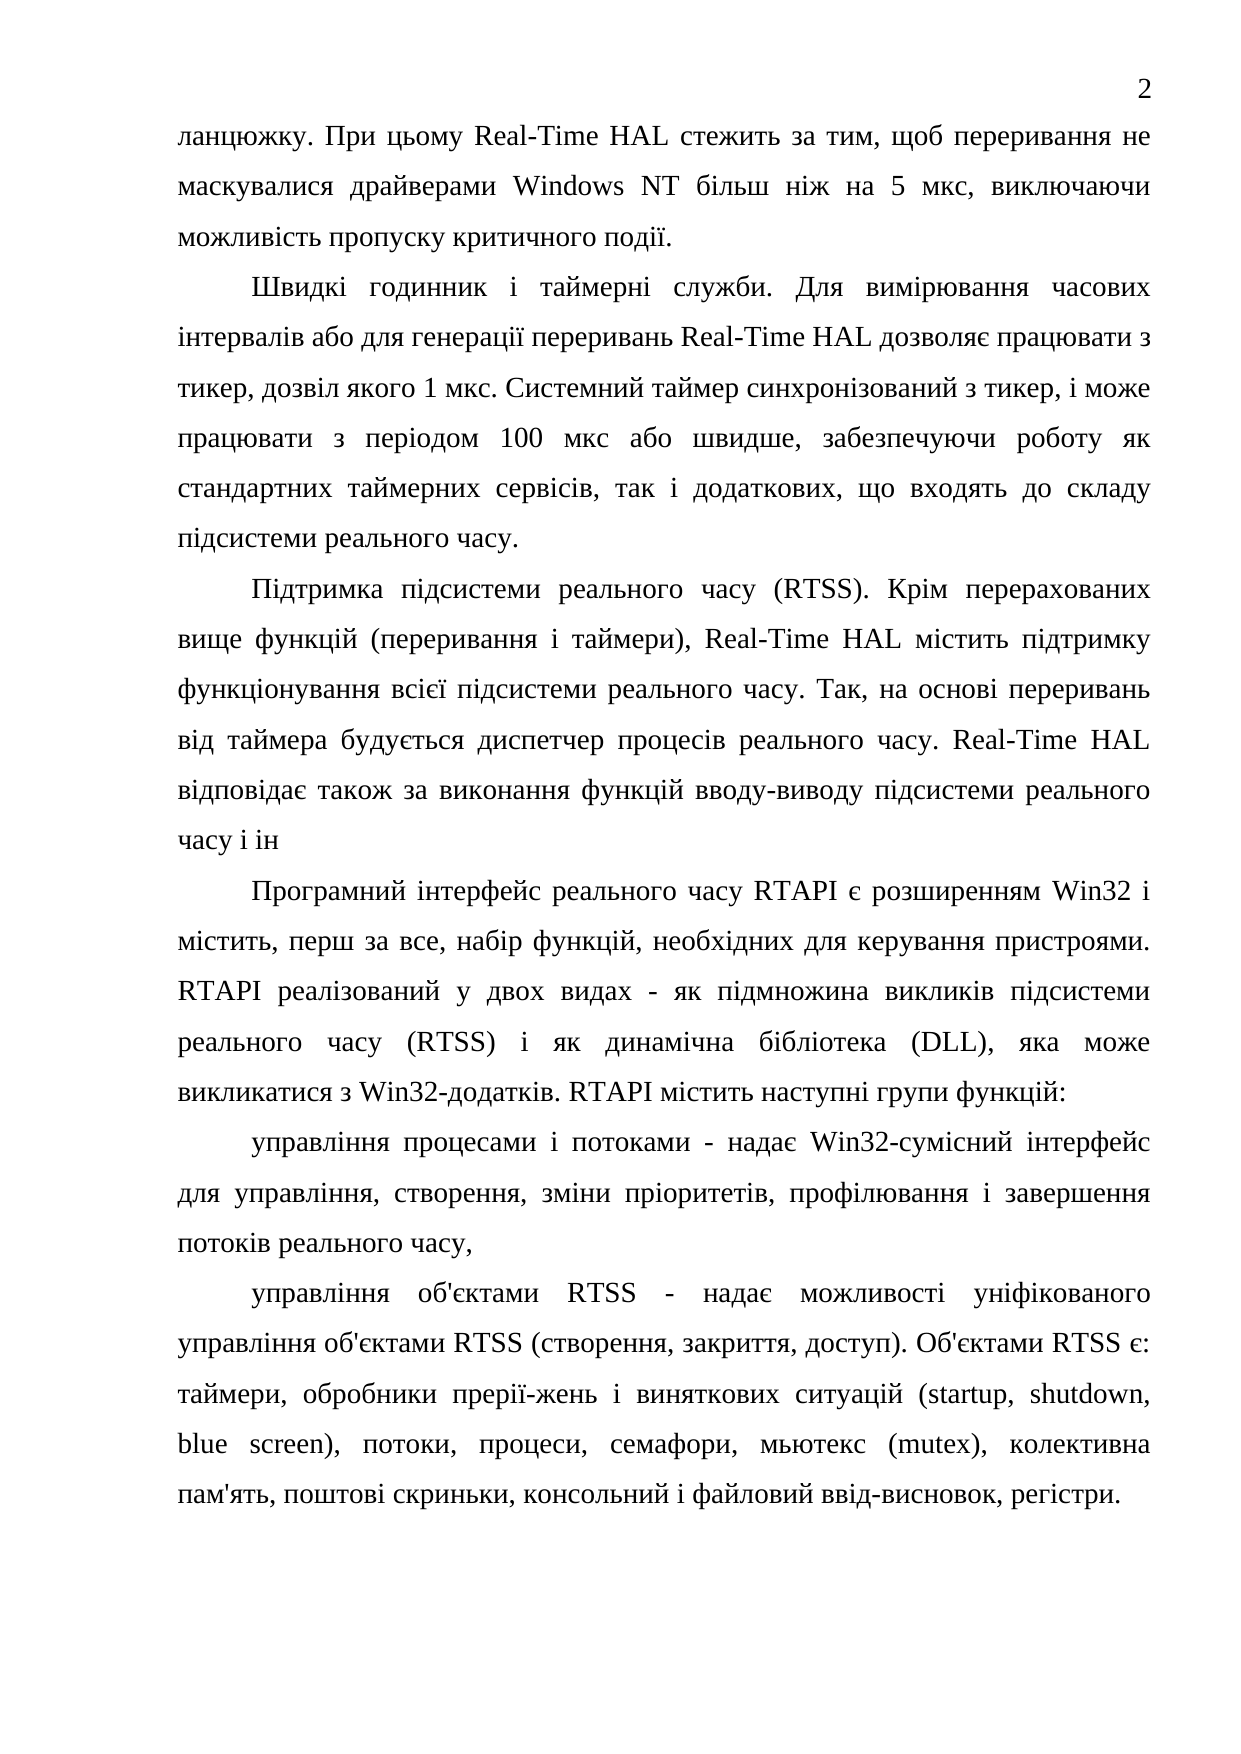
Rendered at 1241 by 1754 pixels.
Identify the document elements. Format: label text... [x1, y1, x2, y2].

text управління об'єктами RTSS - надає можливості уніфікованого управління об'єктами RTSS (створення, закриття, доступ). Об'єктами RTSS є: таймери, обробники прерії-жень і виняткових ситуацій (startup, shutdown, blue screen), потоки, процеси, семафори, мьютекс (mutex), колективна пам'ять, поштові скриньки, консольний і файловий ввід-висновок, регістри. [177, 1275, 1152, 1510]
text Підтримка підсистеми реального часу (RTSS). Крім перерахованих вище функцій (переривання і таймери), Real-Time HAL містить підтримку функціонування всієї підсистеми реального часу. Так, на основі переривань від таймера будується диспетчер процесів реального часу. Real-Time HAL відповідає також за виконання функцій вводу-виводу підсистеми реального часу і ін [177, 571, 1152, 856]
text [177, 118, 1152, 252]
text управління процесами і потоками - надає Win32-сумісний інтерфейс для управління, створення, зміни пріоритетів, профілювання і завершення потоків реального часу, [177, 1124, 1152, 1258]
text Швидкі годинник і таймерні служби. Для вимірювання часових інтервалів або для генерації переривань Real-Time HAL дозволяє працювати з тикер, дозвіл якого 1 мкс. Системний таймер синхронізований з тикер, і може працювати з періодом 100 мкс або швидше, забезпечуючи роботу як стандартних таймерних сервісів, так і додаткових, що входять до складу підсистеми реального часу. [177, 269, 1152, 554]
text Програмний інтерфейс реального часу RTAPI є розширенням Win32 і містить, перш за все, набір функцій, необхідних для керування пристроями. RTAPI реалізований у двох видах - як підмножина викликів підсистеми реального часу (RTSS) і як динамічна бібліотека (DLL), яка може викликатися з Win32-додатків. RTAPI містить наступні групи функцій: [177, 873, 1152, 1108]
